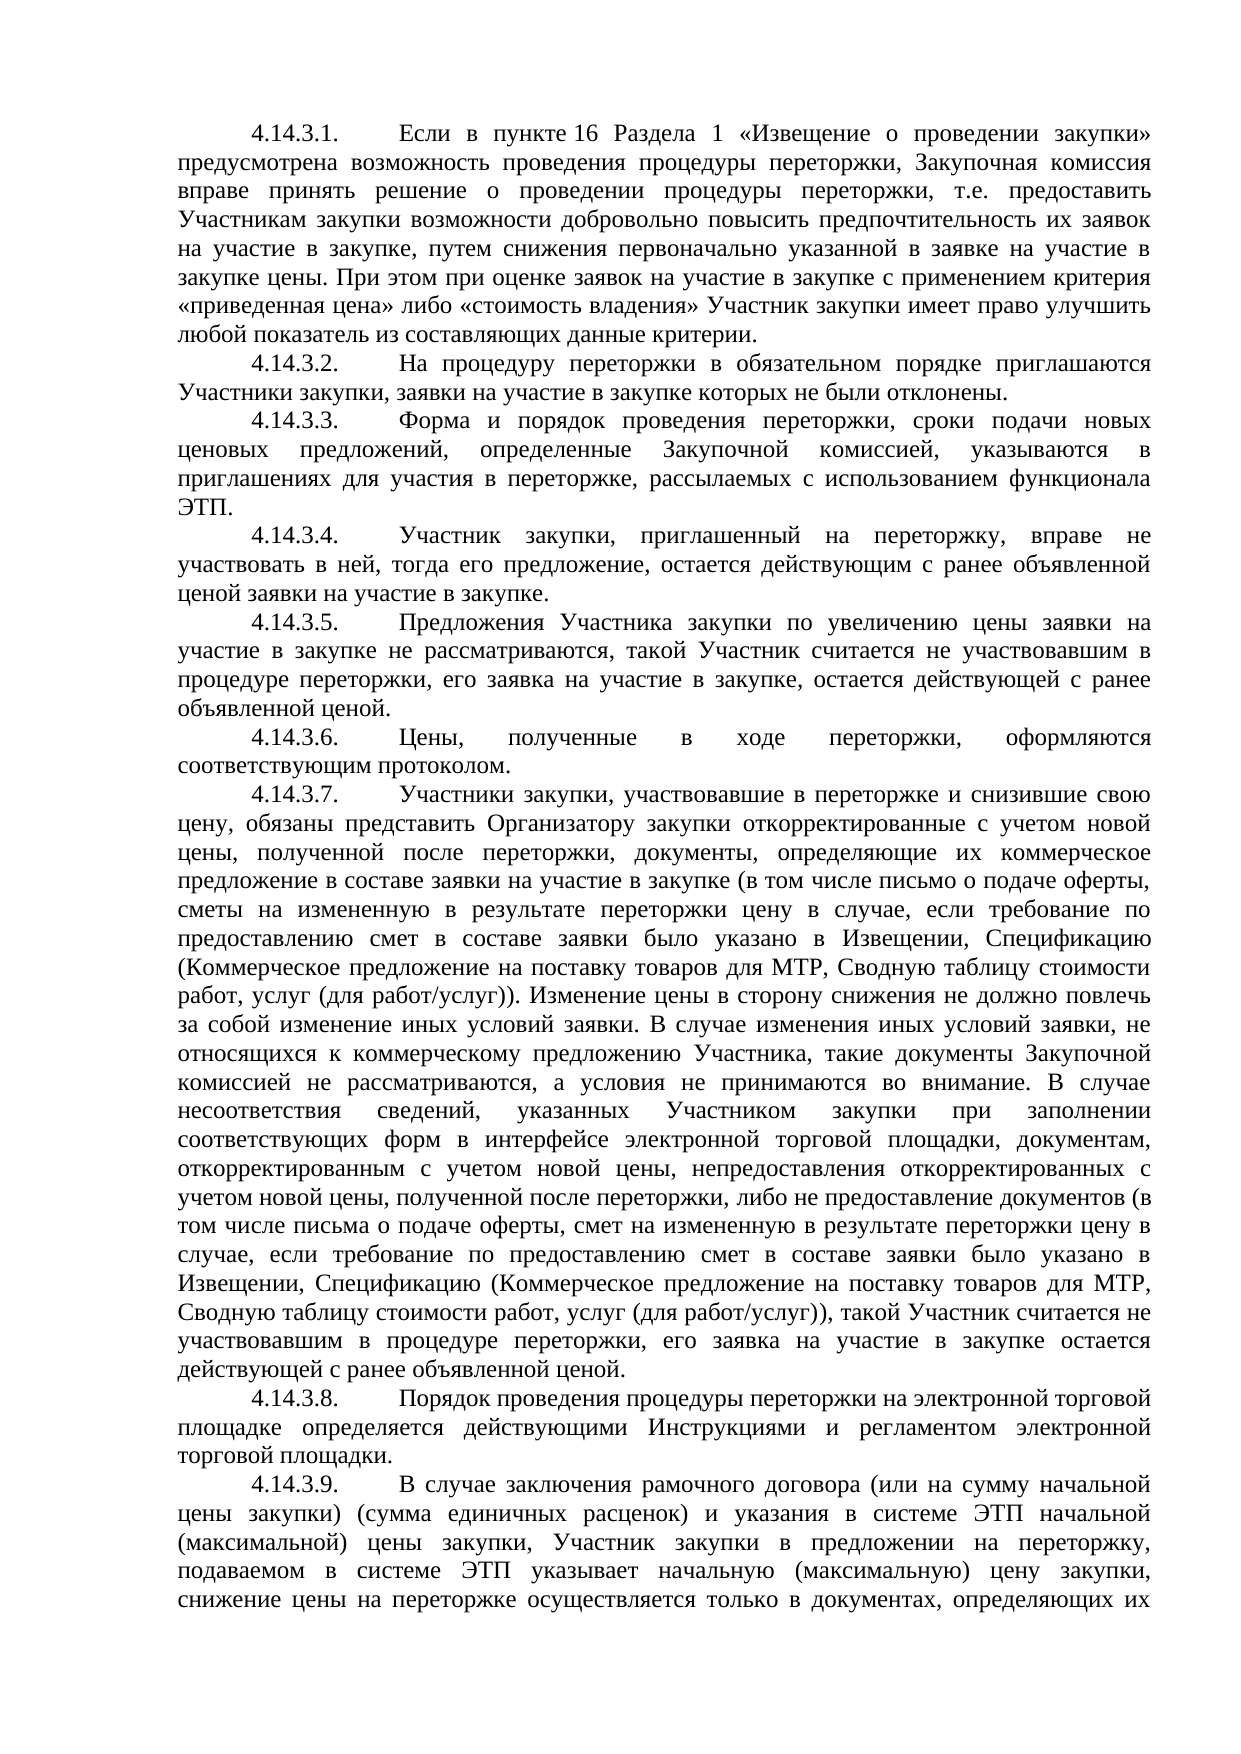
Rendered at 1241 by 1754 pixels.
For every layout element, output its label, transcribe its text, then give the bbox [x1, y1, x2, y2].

list Участник закупки, приглашенный на переторжку, вправе не участвовать в ней, тогда его предложение, остается действующим с ранее объявленной ценой заявки на участие в закупке. [177, 521, 1152, 607]
list Предложения Участника закупки по увеличению цены заявки на участие в закупке не рассматриваются, такой Участник считается не участвовавшим в процедуре переторжки, его заявка на участие в закупке, остается действующей с ранее объявленной ценой. [177, 607, 1152, 722]
list Порядок проведения процедуры переторжки на электронной торговой площадке определяется действующими Инструкциями и регламентом электронной торговой площадки. [177, 1383, 1152, 1469]
list Цены, полученные в ходе переторжки, оформляются соответствующим протоколом. [177, 722, 1152, 779]
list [177, 1469, 1152, 1613]
list На процедуру переторжки в обязательном порядке приглашаются Участники закупки, заявки на участие в закупке которых не были отклонены. [177, 348, 1152, 406]
list Форма и порядок проведения переторжки, сроки подачи новых ценовых предложений, определенные Закупочной комиссией, указываются в приглашениях для участия в переторжке, рассылаемых с использованием функционала ЭТП. [177, 406, 1152, 521]
list Участники закупки, участвовавшие в переторжке и снизившие свою цену, обязаны представить Организатору закупки откорректированные с учетом новой цены, полученной после переторжки, документы, определяющие их коммерческое предложение в составе заявки на участие в закупке (в том числе письмо о подаче оферты, сметы на измененную в результате переторжки цену в случае, если требование по предоставлению смет в составе заявки было указано в Извещении, Спецификацию (Коммерческое предложение на поставку товаров для МТР, Сводную таблицу стоимости работ, услуг (для работ/услуг)). Изменение цены в сторону снижения не должно повлечь за собой изменение иных условий заявки. В случае изменения иных условий заявки, не относящихся к коммерческому предложению Участника, такие документы Закупочной комиссией не рассматриваются, а условия не принимаются во внимание. В случае несоответствия сведений, указанных Участником закупки при заполнении соответствующих форм в интерфейсе электронной торговой площадки, документам, откорректированным с учетом новой цены, непредоставления откорректированных с учетом новой цены, полученной после переторжки, либо не предоставление документов (в том числе письма о подаче оферты, смет на измененную в результате переторжки цену в случае, если требование по предоставлению смет в составе заявки было указано в Извещении, Спецификацию (Коммерческое предложение на поставку товаров для МТР, Сводную таблицу стоимости работ, услуг (для работ/услуг)), такой Участник считается не участвовавшим в процедуре переторжки, его заявка на участие в закупке остается действующей с ранее объявленной ценой. [177, 779, 1152, 1383]
list Если в пункте 16 Раздела 1 «Извещение о проведении закупки» предусмотрена возможность проведения процедуры переторжки, Закупочная комиссия вправе принять решение о проведении процедуры переторжки, т.е. предоставить Участникам закупки возможности добровольно повысить предпочтительность их заявок на участие в закупке, путем снижения первоначально указанной в заявке на участие в закупке цены. При этом при оценке заявок на участие в закупке с применением критерия «приведенная цена» либо «стоимость владения» Участник закупки имеет право улучшить любой показатель из составляющих данные критерии. [177, 118, 1152, 348]
